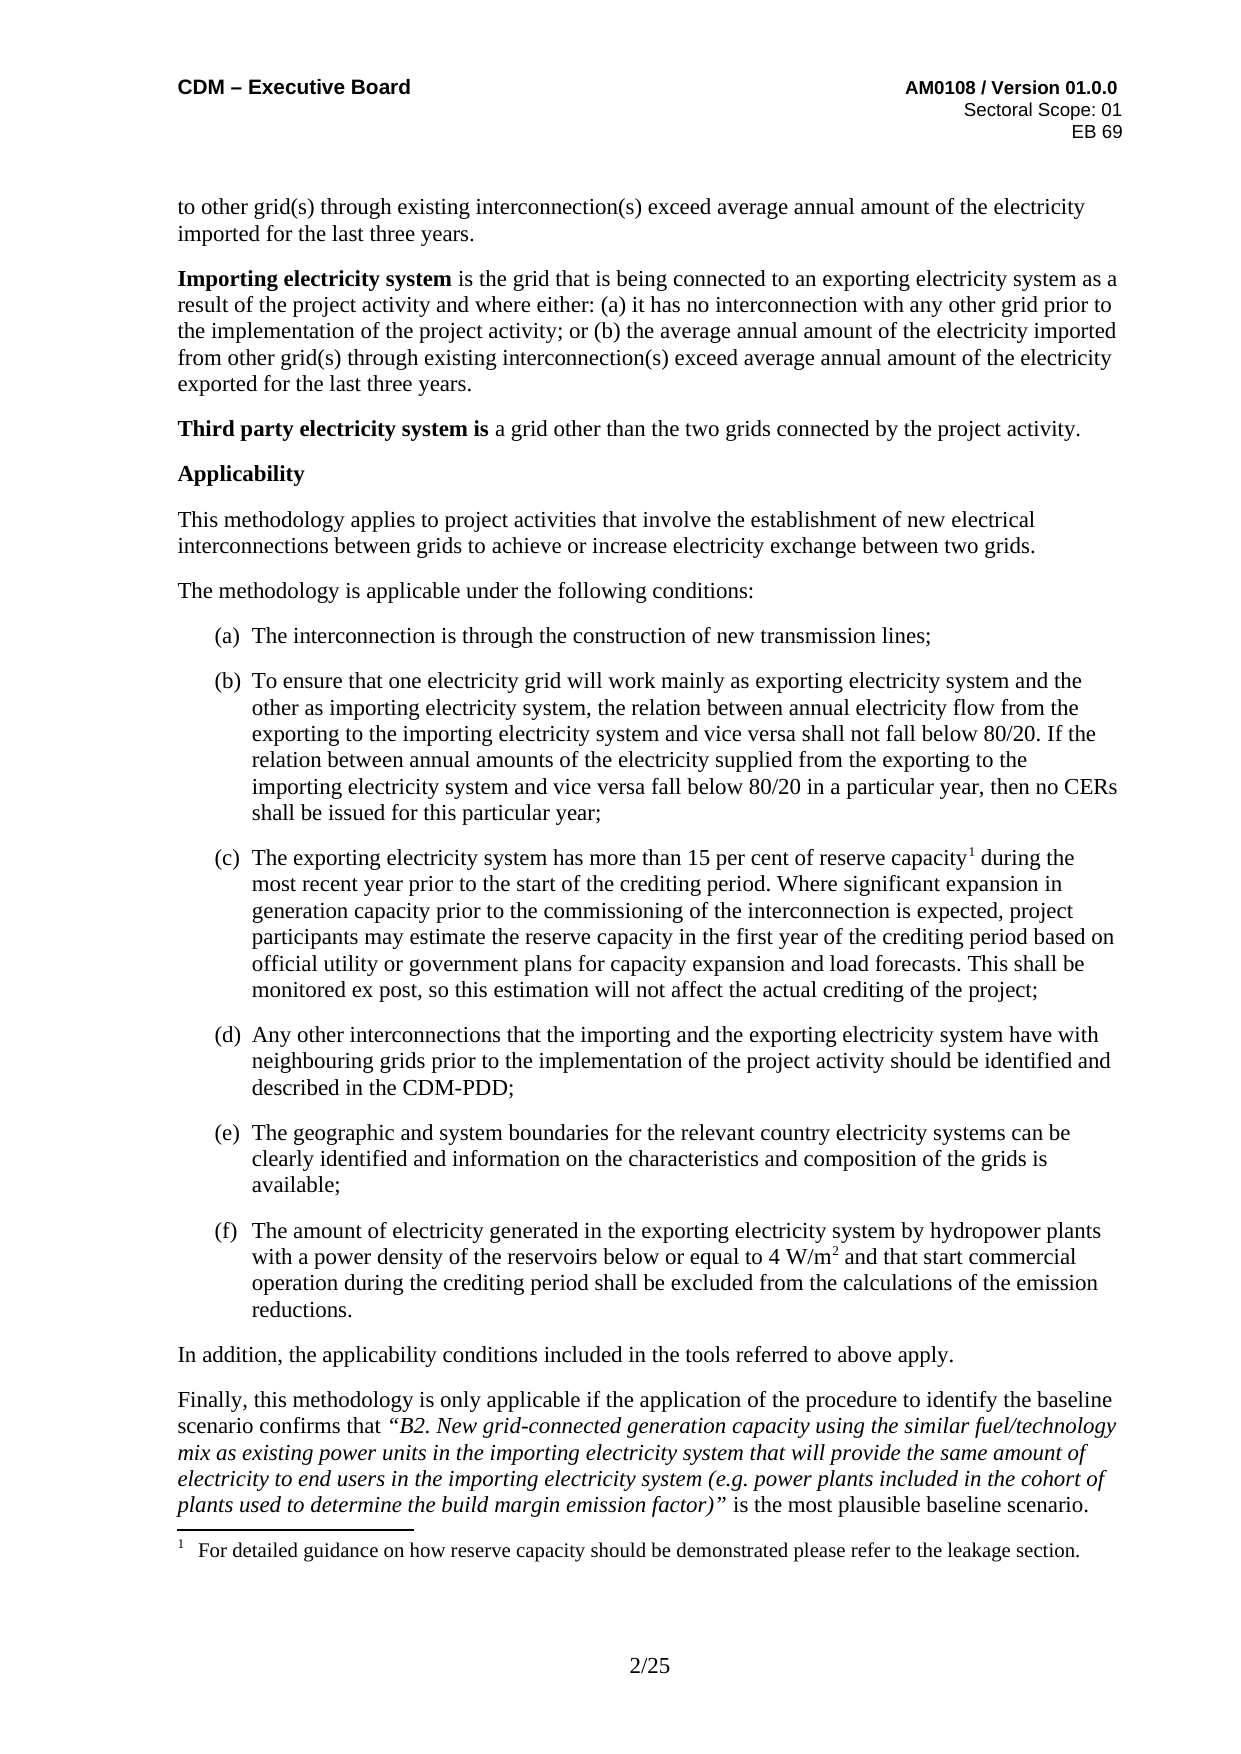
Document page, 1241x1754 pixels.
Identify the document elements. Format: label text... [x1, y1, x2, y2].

list The exporting electricity system has more than 15 per cent of reserve capacity during the most recent year prior to the start of the crediting period. Where significant expansion in generation capacity prior to the commissioning of the interconnection is expected, project participants may estimate the reserve capacity in the first year of the crediting period based on official utility or government plans for capacity expansion and load forecasts. This shall be monitored ex post, so this estimation will not affect the actual crediting of the project; [214, 844, 1122, 1002]
list The interconnection is through the construction of new transmission lines; [214, 622, 1122, 648]
text Importing electricity system is the grid that is being connected to an exporting electricity system as a result of the project activity and where either: (a) it has no interconnection with any other grid prior to the implementation of the project activity; or (b) the average annual amount of the electricity imported from other grid(s) through existing interconnection(s) exceed average annual amount of the electricity exported for the last three years. [177, 265, 1122, 397]
text Finally, this methodology is only applicable if the application of the procedure to identify the baseline scenario confirms that “B2. New grid-connected generation capacity using the similar fuel/technology mix as existing power units in the importing electricity system that will provide the same amount of electricity to end users in the importing electricity system (e.g. power plants included in the cohort of plants used to determine the build margin emission factor)” is the most plausible baseline scenario. [177, 1386, 1122, 1518]
text In addition, the applicability conditions included in the tools referred to above apply. [177, 1341, 1122, 1367]
text This methodology applies to project activities that involve the establishment of new electrical interconnections between grids to achieve or increase electricity exchange between two grids. [177, 506, 1122, 558]
list The amount of electricity generated in the exporting electricity system by hydropower plants with a power density of the reservoirs below or equal to 4 W/m2 and that start commercial operation during the crediting period shall be excluded from the calculations of the emission reductions. [214, 1217, 1122, 1322]
subtitle Applicability [177, 461, 1122, 487]
list The geographic and system boundaries for the relevant country electricity systems can be clearly identified and information on the characteristics and composition of the grids is available; [214, 1119, 1122, 1198]
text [177, 193, 1122, 246]
list Any other interconnections that the importing and the exporting electricity system have with neighbouring grids prior to the implementation of the project activity should be identified and described in the CDM-PDD; [214, 1021, 1122, 1100]
list To ensure that one electricity grid will work mainly as exporting electricity system and the other as importing electricity system, the relation between annual electricity flow from the exporting to the importing electricity system and vice versa shall not fall below 80/20. If the relation between annual amounts of the electricity supplied from the exporting to the importing electricity system and vice versa fall below 80/20 in a particular year, then no CERs shall be issued for this particular year; [214, 667, 1122, 825]
text Third party electricity system is a grid other than the two grids connected by the project activity. [177, 415, 1122, 442]
text The methodology is applicable under the following conditions: [177, 577, 1122, 603]
